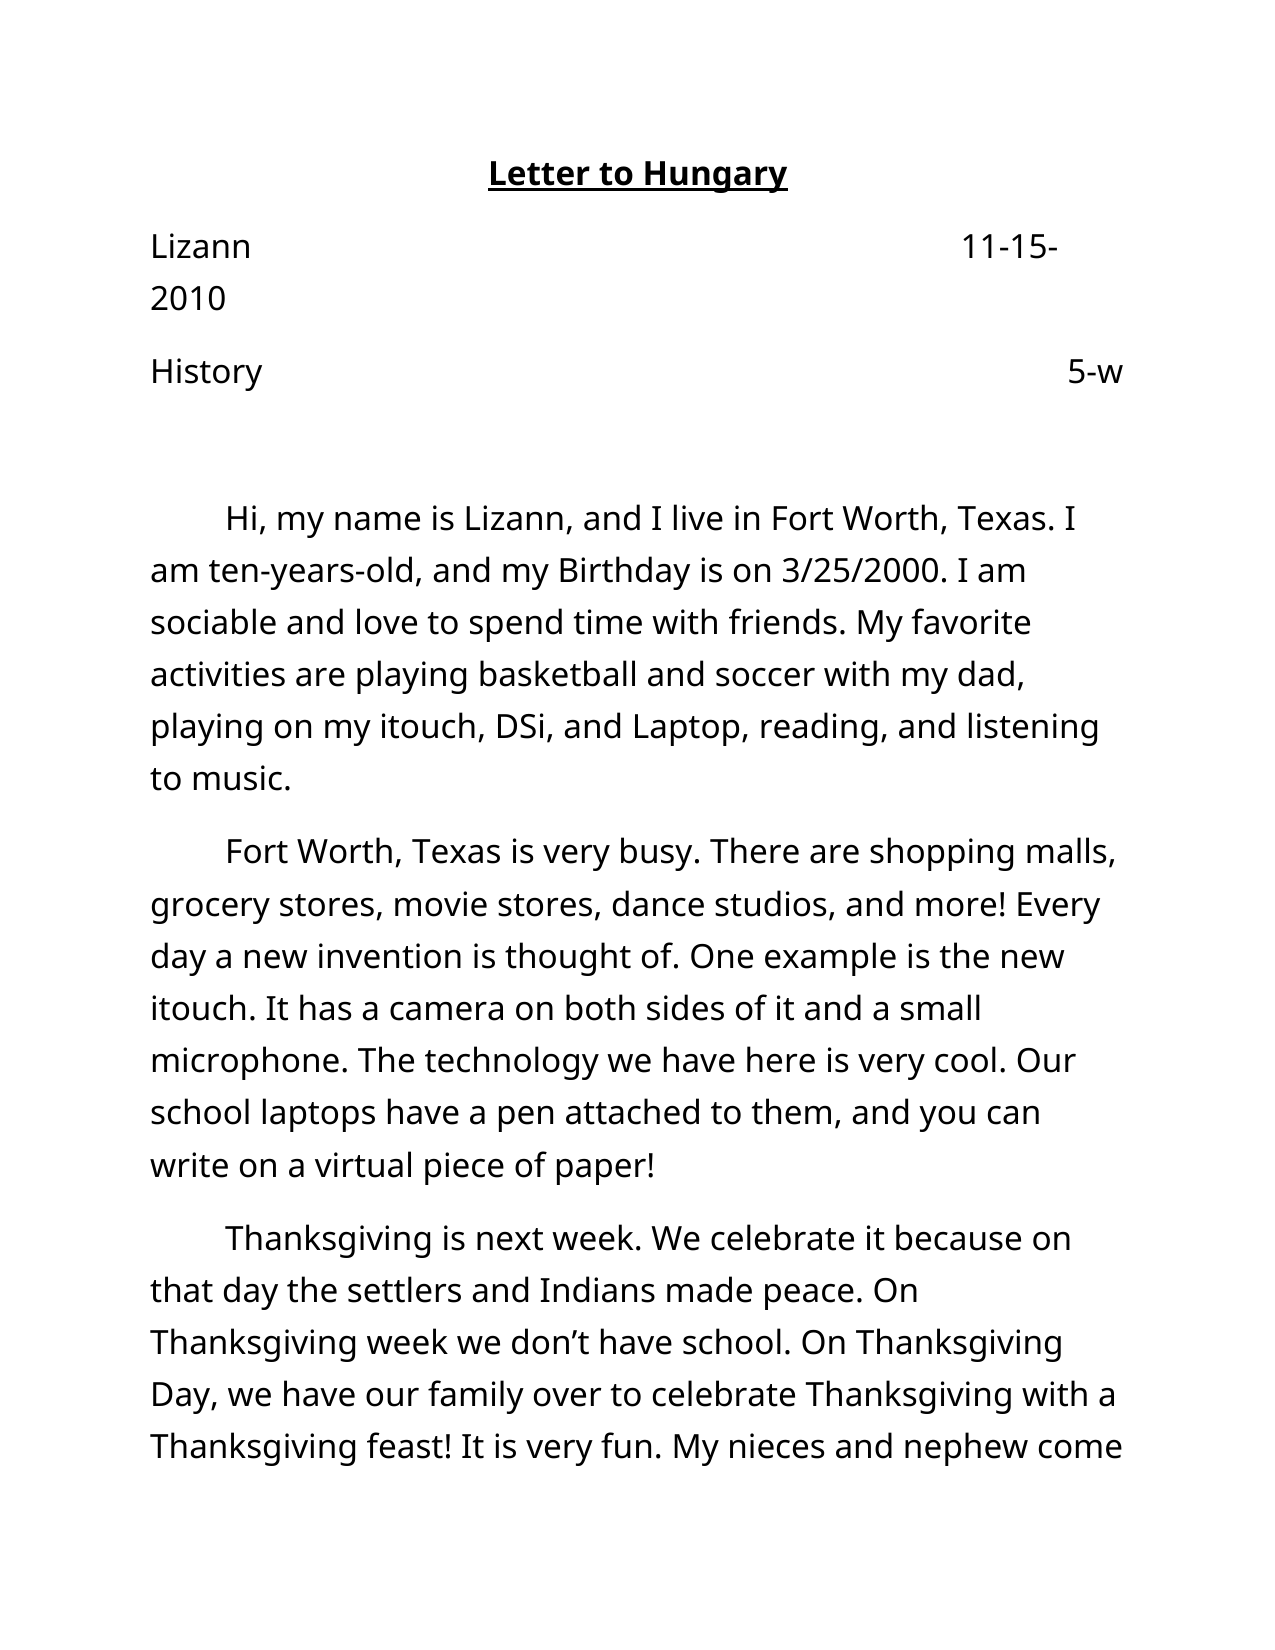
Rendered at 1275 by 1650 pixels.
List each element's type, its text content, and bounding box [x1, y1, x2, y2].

text Fort Worth, Texas is very busy. There are shopping malls, grocery stores, movie stores, dance studios, and more! Every day a new invention is thought of. One example is the new itouch. It has a camera on both sides of it and a small microphone. The technology we have here is very cool. Our school laptops have a pen attached to them, and you can write on a virtual piece of paper! [150, 828, 1125, 1187]
text Letter to Hungary [150, 150, 1125, 195]
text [150, 1214, 1125, 1468]
text Hi, my name is Lizann, and I live in Fort Worth, Texas. I am ten-years-old, and my Birthday is on 3/25/2000. I am sociable and love to spend time with friends. My favorite activities are playing basketball and soccer with my dad, playing on my itouch, DSi, and Laptop, reading, and listening to music. [150, 494, 1125, 801]
text Lizann 11-15-2010 [150, 223, 1125, 321]
text History 5-w [150, 348, 1125, 394]
